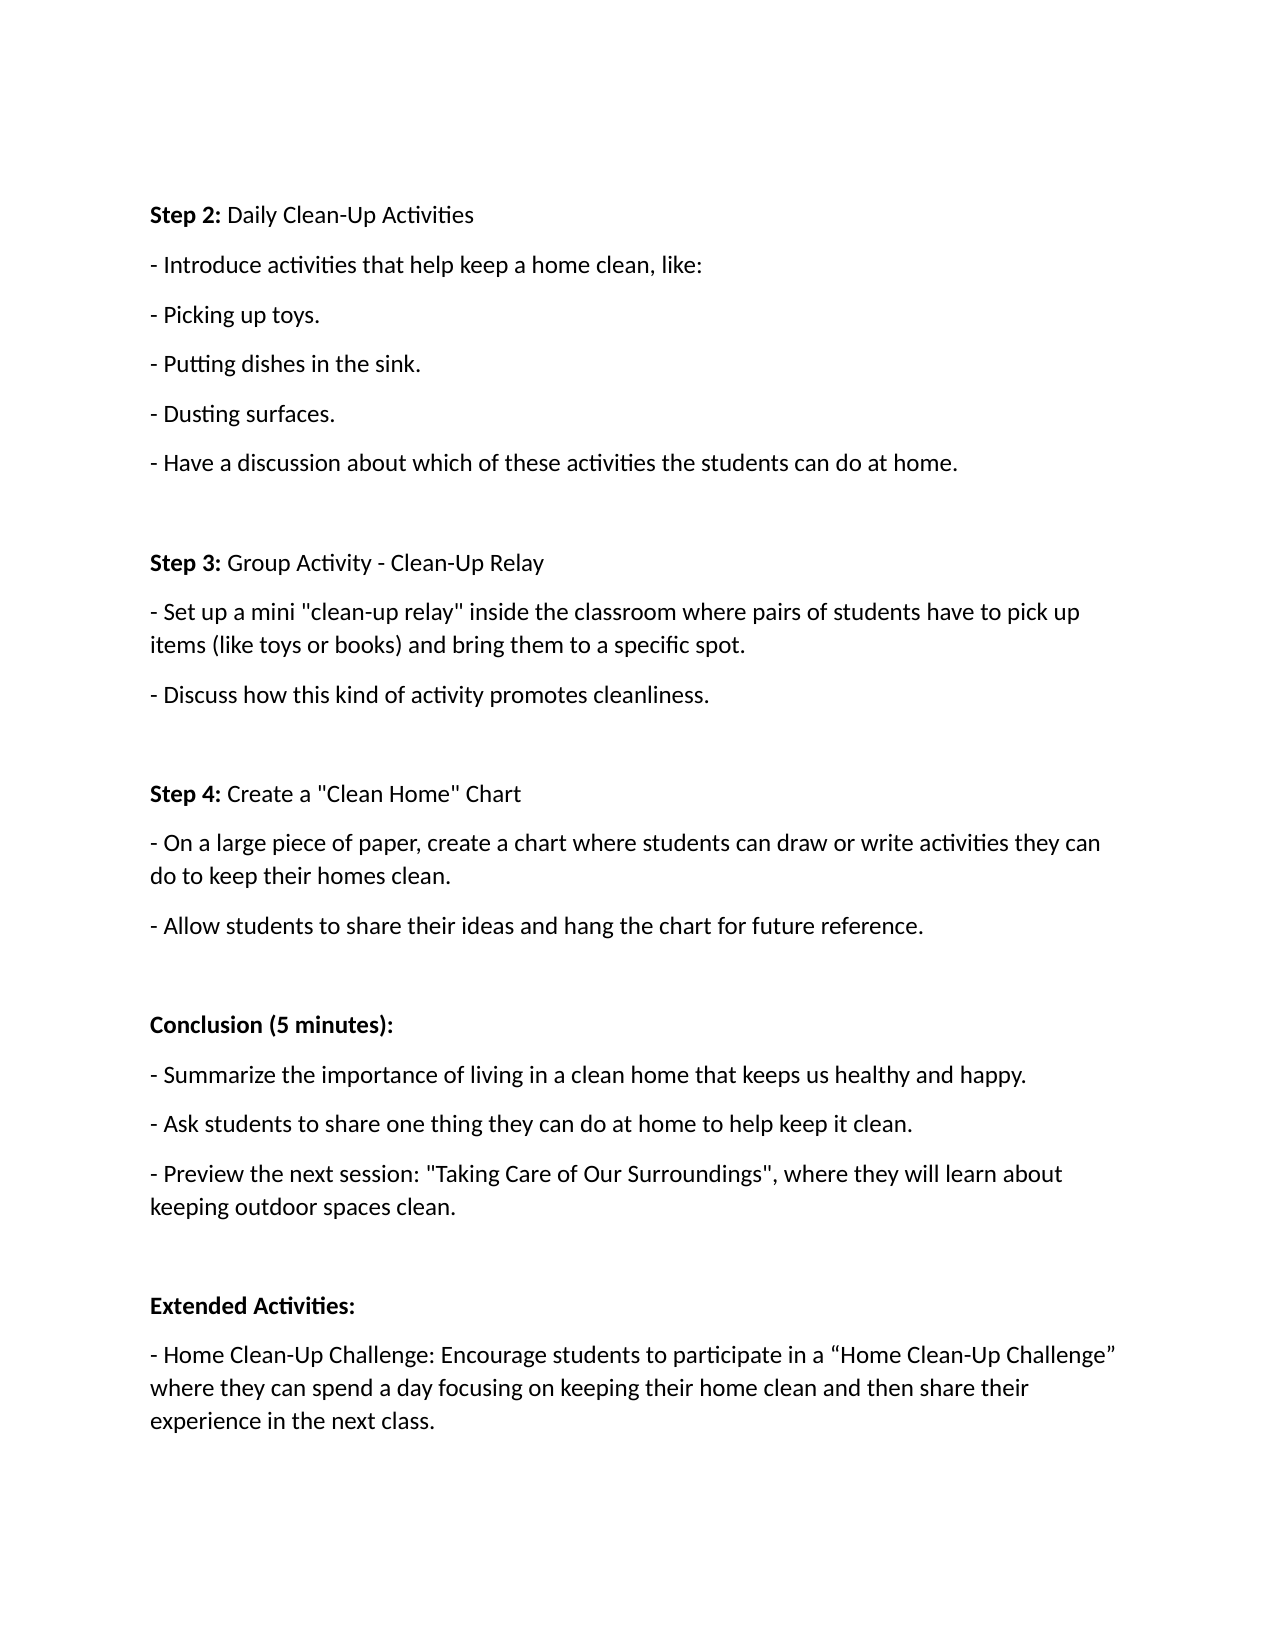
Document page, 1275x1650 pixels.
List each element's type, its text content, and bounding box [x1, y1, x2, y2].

text Step 2: Daily Clean-Up Activities [150, 199, 1125, 230]
text Extended Activities: [150, 1290, 1125, 1321]
text Conclusion (5 minutes): [150, 1009, 1125, 1040]
text - Preview the next session: "Taking Care of Our Surroundings", where they will learn about keeping outdoor spaces clean. [150, 1158, 1125, 1221]
text - Set up a mini "clean-up relay" inside the classroom where pairs of students have to pick up items (like toys or books) and bring them to a specific spot. [150, 596, 1125, 660]
text - Dusting surfaces. [150, 398, 1125, 428]
text - Discuss how this kind of activity promotes cleanliness. [150, 679, 1125, 709]
text - Introduce activities that help keep a home clean, like: [150, 249, 1125, 280]
text Step 3: Group Activity - Clean-Up Relay [150, 547, 1125, 577]
text - Allow students to share their ideas and hang the chart for future reference. [150, 910, 1125, 941]
text - Summarize the importance of living in a clean home that keeps us healthy and happy. [150, 1059, 1125, 1089]
text - Ask students to share one thing they can do at home to help keep it clean. [150, 1108, 1125, 1139]
text - Have a discussion about which of these activities the students can do at home. [150, 447, 1125, 478]
text - Home Clean-Up Challenge: Encourage students to participate in a “Home Clean-Up Challenge” where they can spend a day focusing on keeping their home clean and then share their experience in the next class. [150, 1339, 1125, 1436]
text Step 4: Create a "Clean Home" Chart [150, 778, 1125, 808]
text - Putting dishes in the sink. [150, 348, 1125, 379]
text - On a large piece of paper, create a chart where students can draw or write activities they can do to keep their homes clean. [150, 827, 1125, 891]
text - Picking up toys. [150, 299, 1125, 329]
